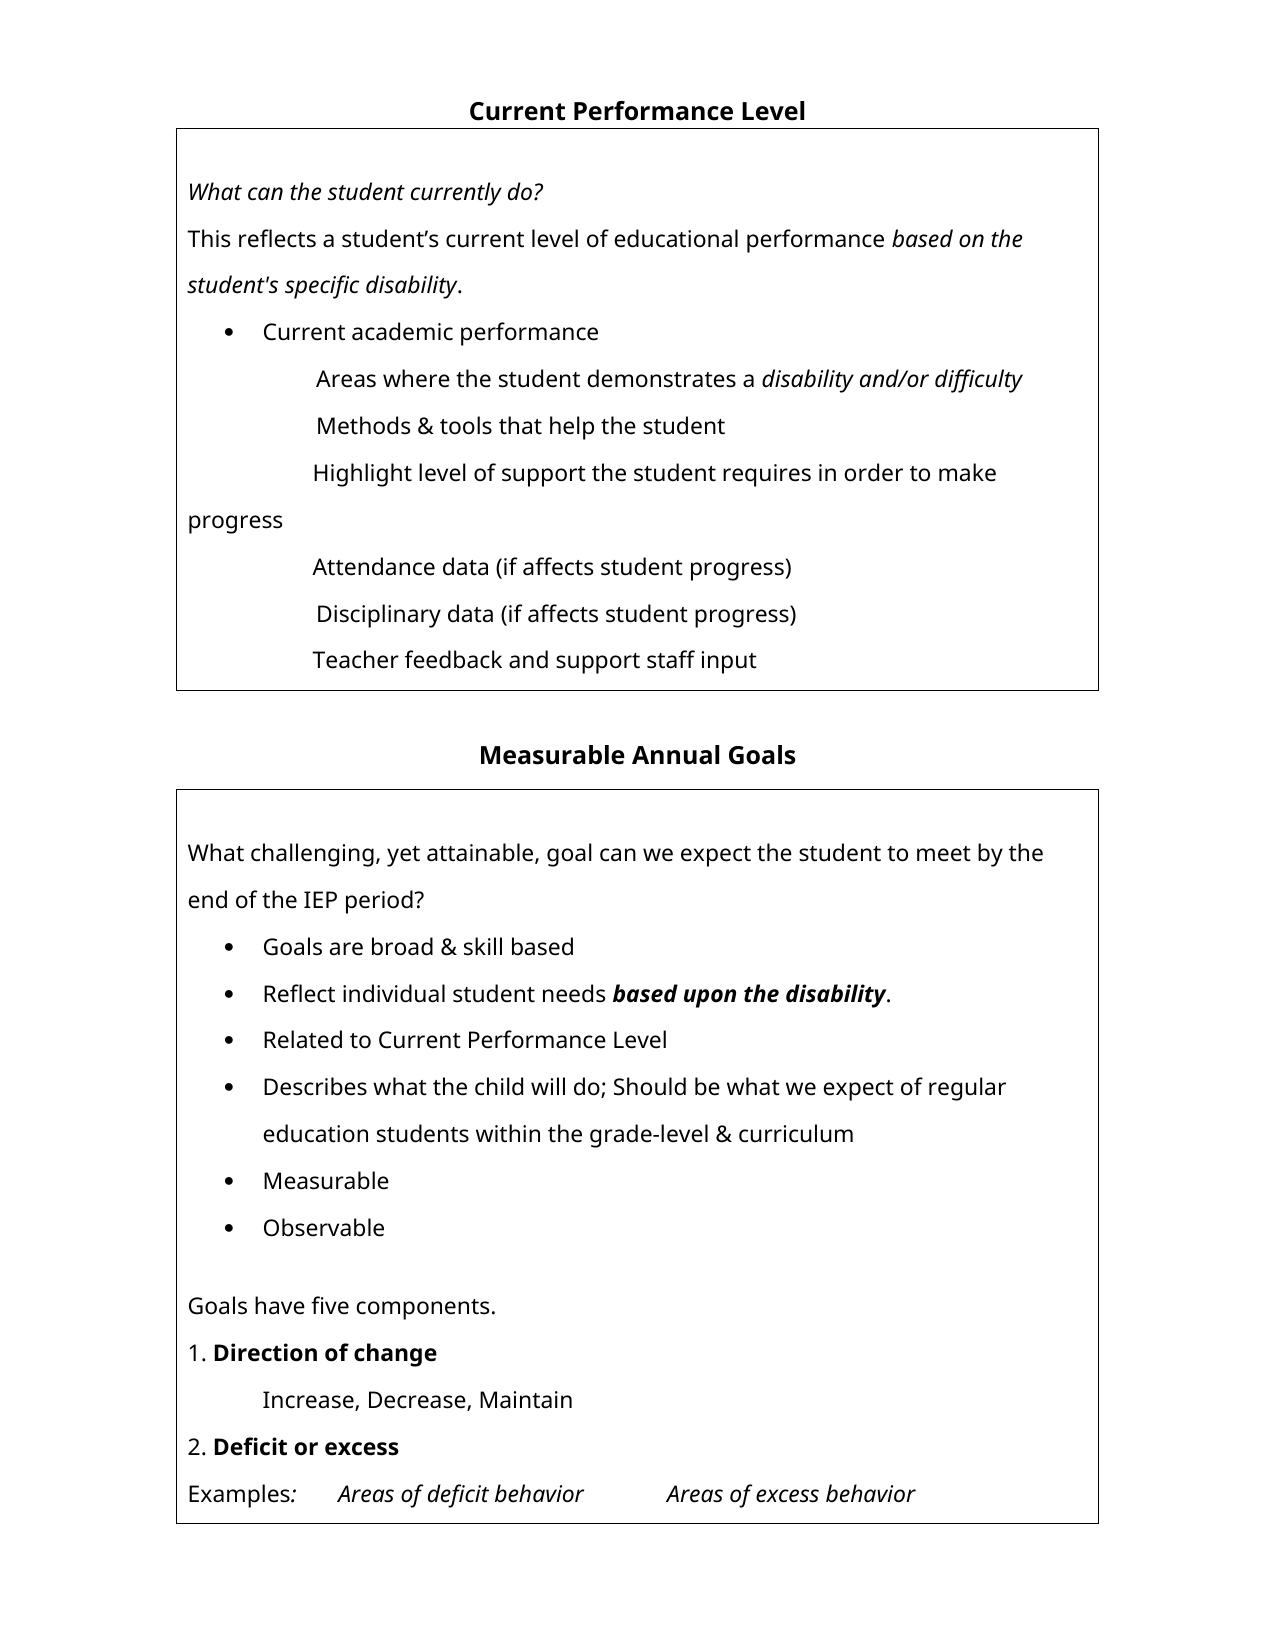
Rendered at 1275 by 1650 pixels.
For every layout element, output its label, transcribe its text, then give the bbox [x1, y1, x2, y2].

text Measurable Annual Goals [187, 738, 1087, 772]
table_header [177, 790, 1098, 1523]
text Current Performance Level [187, 94, 1087, 128]
table_header What can the student currently do? This reflects a student’s current level of educational performance based on the student's specific disability. Current academic performance Areas where the student demonstrates a disability and/or difficulty Methods & tools that help the student Highlight level of support the student requires in order to make progress Attendance data (if affects student progress) Disciplinary data (if affects student progress) Teacher feedback and support staff input [177, 129, 1098, 690]
